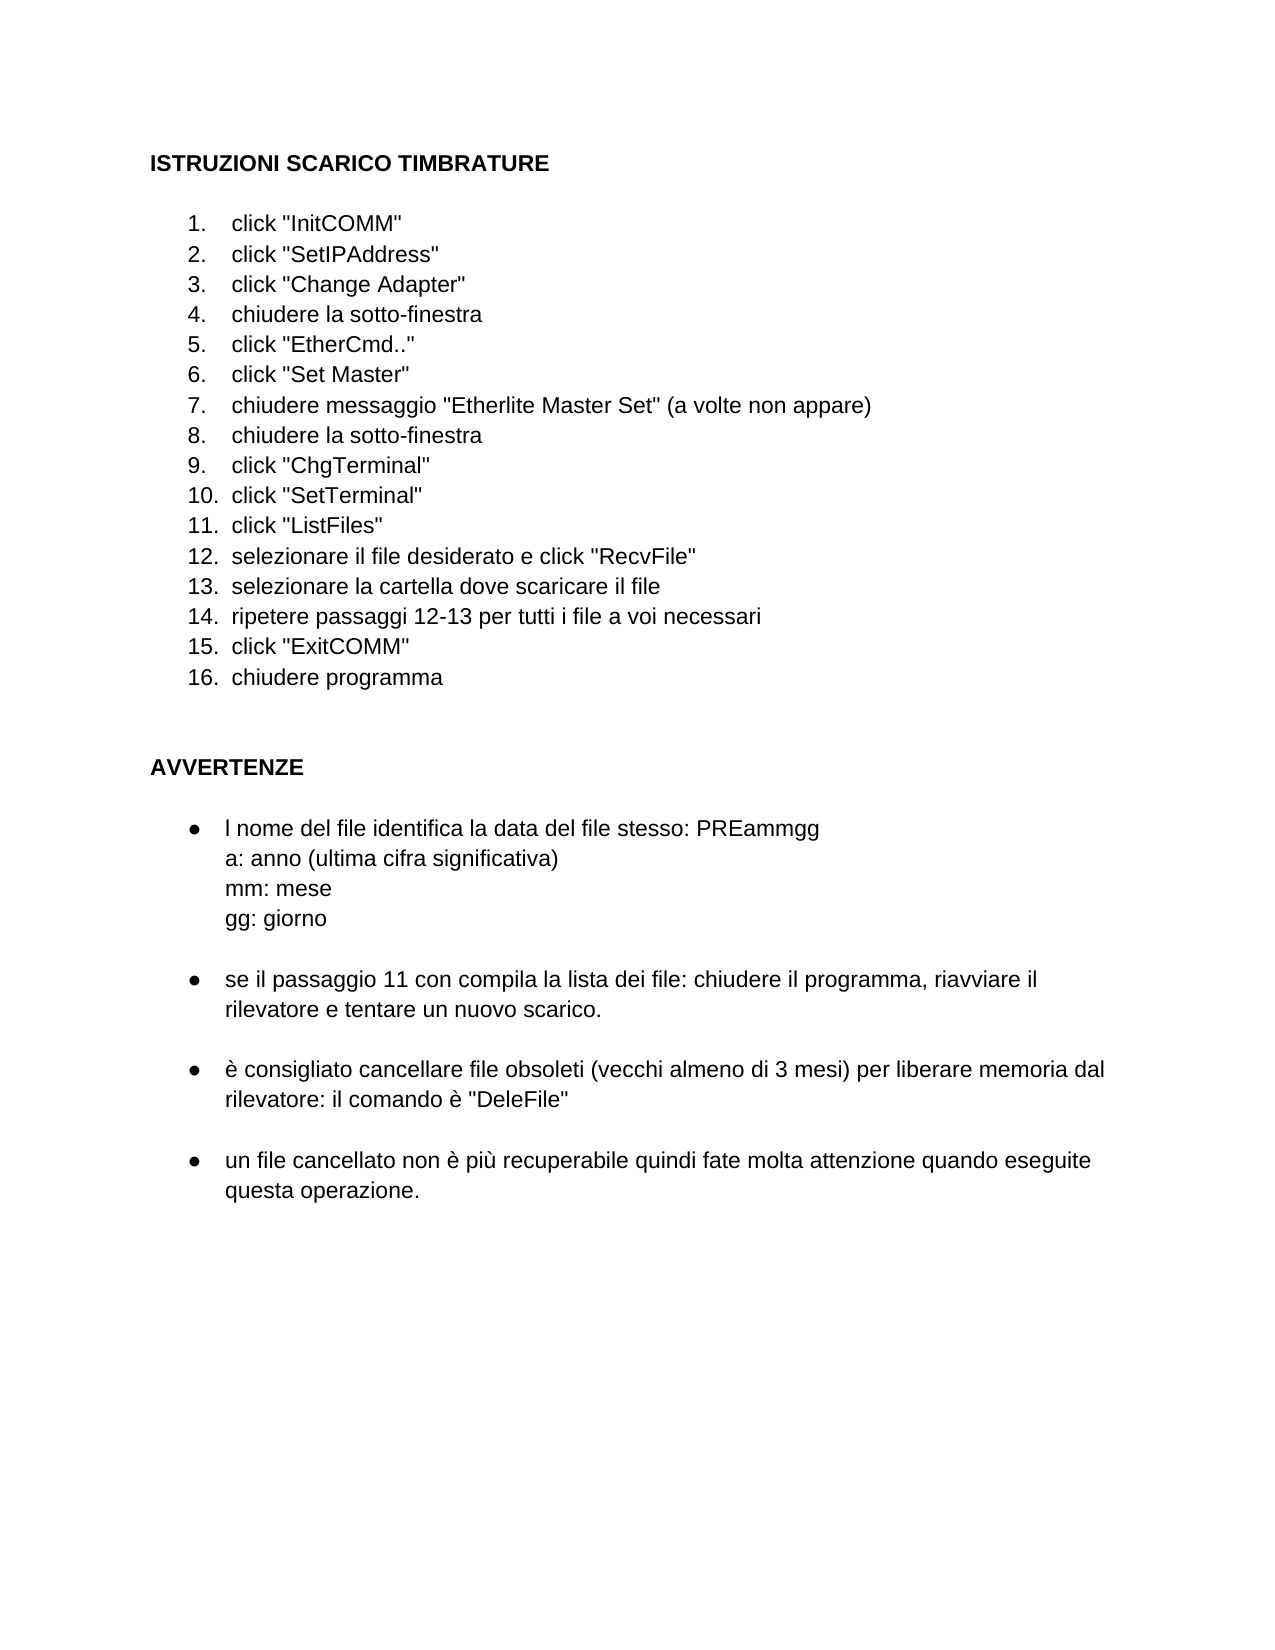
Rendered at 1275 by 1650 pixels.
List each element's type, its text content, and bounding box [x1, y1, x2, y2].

list chiudere la sotto-finestra [187, 301, 1125, 327]
list l nome del file identifica la data del file stesso: PREammgg a: anno (ultima cifra significativa) mm: mese gg: giorno [187, 814, 1125, 962]
list click "ListFiles" [187, 512, 1125, 539]
list selezionare la cartella dove scaricare il file [187, 573, 1125, 599]
list se il passaggio 11 con compila la lista dei file: chiudere il programma, riavviare il rilevatore e tentare un nuovo scarico. [187, 966, 1125, 1052]
list chiudere programma [187, 663, 1125, 690]
list è consigliato cancellare file obsoleti (vecchi almeno di 3 mesi) per liberare memoria dal rilevatore: il comando è "DeleFile" [187, 1056, 1125, 1143]
list selezionare il file desiderato e click "RecvFile" [187, 543, 1125, 569]
list click "ChgTerminal" [187, 452, 1125, 478]
list click "EtherCmd.." [187, 331, 1125, 358]
text ISTRUZIONI SCARICO TIMBRATURE [150, 150, 1125, 176]
text AVVERTENZE [150, 754, 1125, 781]
list click "Set Master" [187, 361, 1125, 388]
list un file cancellato non è più recuperabile quindi fate molta attenzione quando eseguite questa operazione. [187, 1147, 1125, 1203]
list ripetere passaggi 12-13 per tutti i file a voi necessari [187, 603, 1125, 629]
list click "SetIPAddress" [187, 241, 1125, 267]
list click "SetTerminal" [187, 482, 1125, 509]
list chiudere messaggio "Etherlite Master Set" (a volte non appare) [187, 392, 1125, 418]
list click "ExitCOMM" [187, 633, 1125, 660]
list click "InitCOMM" [187, 210, 1125, 237]
list chiudere la sotto-finestra [187, 422, 1125, 448]
list click "Change Adapter" [187, 271, 1125, 297]
